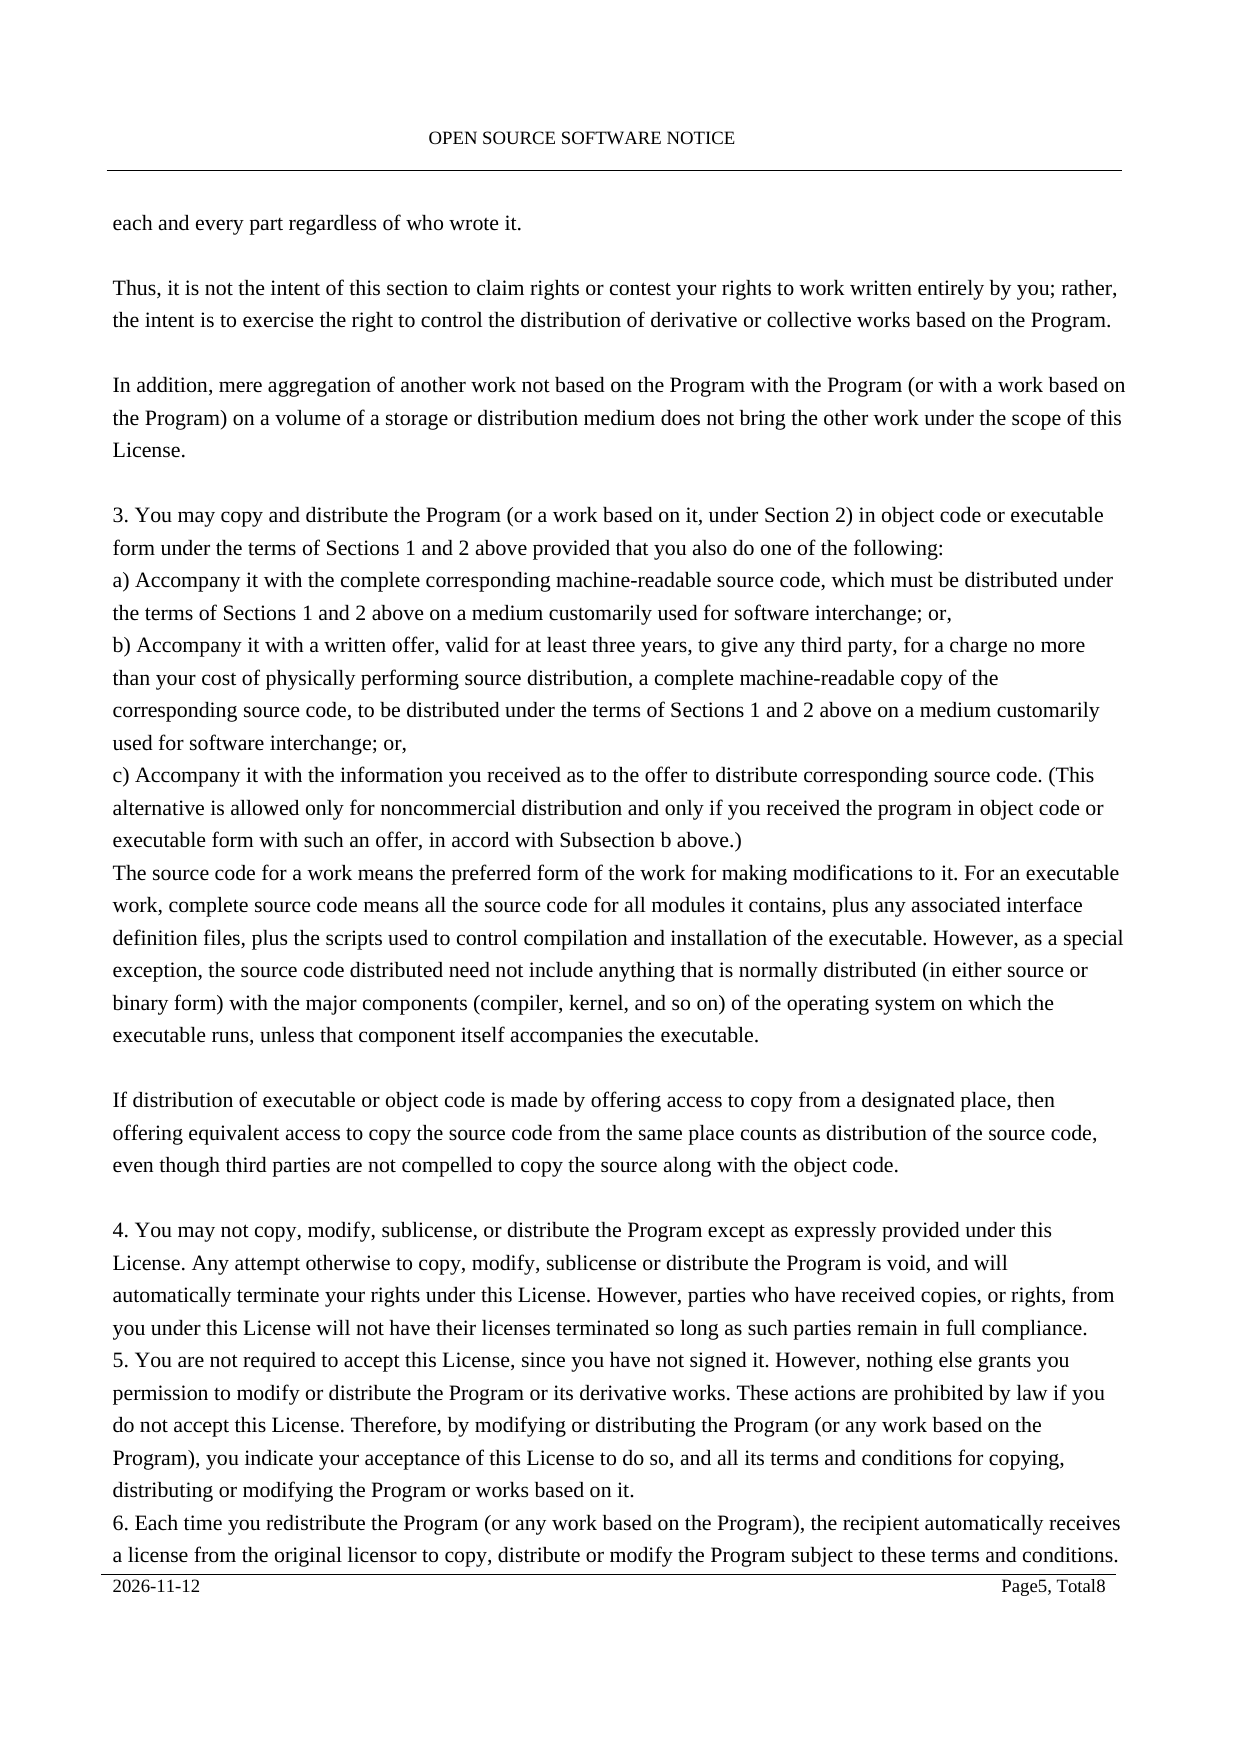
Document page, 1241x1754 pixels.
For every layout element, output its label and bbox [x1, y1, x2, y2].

text [112, 206, 1128, 1571]
